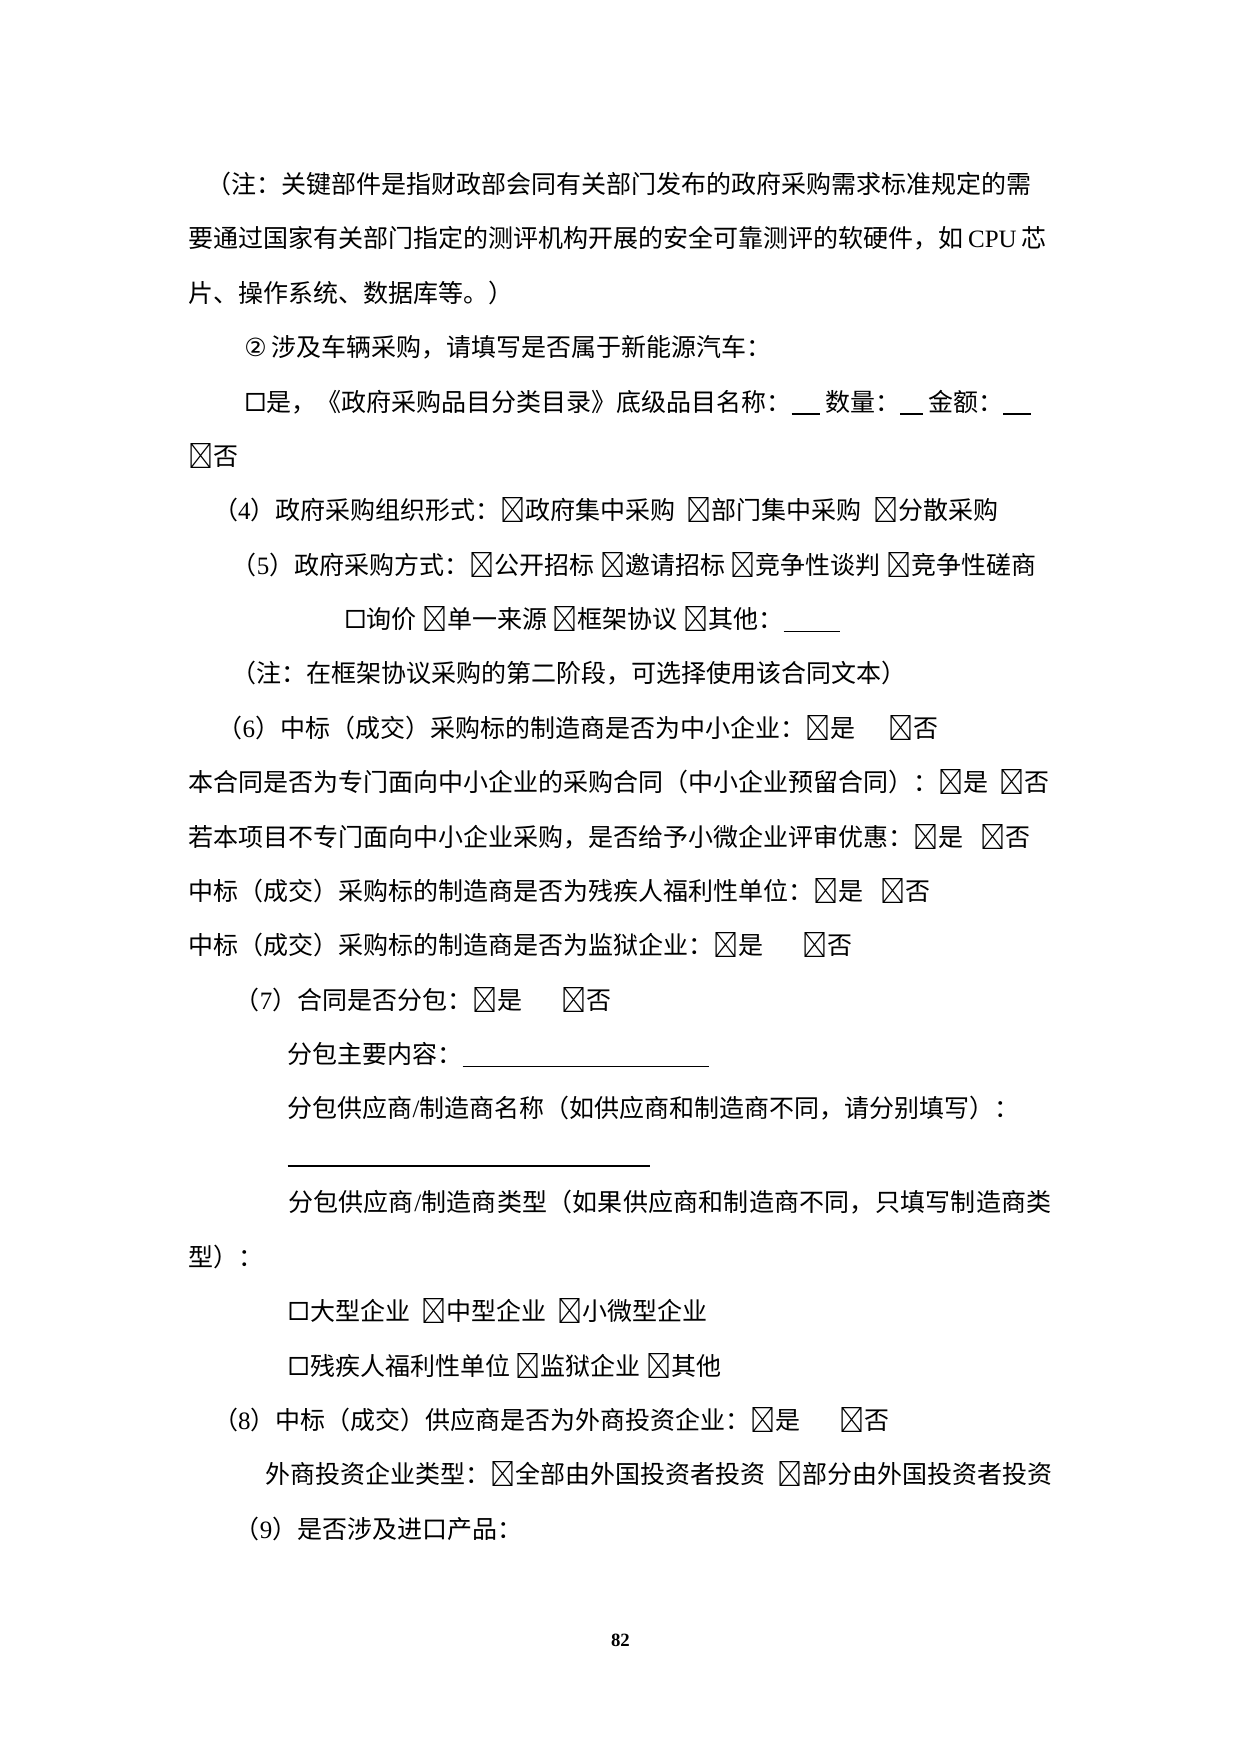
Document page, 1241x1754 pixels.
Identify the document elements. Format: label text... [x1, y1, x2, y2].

text （6）中标（成交）采购标的制造商是否为中小企业：是 否 [188, 708, 1052, 744]
text 若本项目不专门面向中小企业采购，是否给予小微企业评审优惠：是 否 [188, 817, 1052, 853]
text 分包供应商/制造商名称（如供应商和制造商不同，请分别填写）： [188, 1089, 1052, 1125]
text 分包主要内容： [188, 1034, 1052, 1071]
text 大型企业 中型企业 小微型企业 [188, 1292, 1052, 1328]
text （9）是否涉及进口产品： [188, 1509, 1052, 1545]
text 询价 单一来源 框架协议 其他： [188, 599, 1052, 636]
text （4）政府采购组织形式：政府集中采购 部门集中采购 分散采购 [188, 491, 1052, 527]
text 本合同是否为专门面向中小企业的采购合同（中小企业预留合同）：是 否 [188, 763, 1052, 799]
text 外商投资企业类型：全部由外国投资者投资 部分由外国投资者投资 [188, 1455, 1052, 1491]
text （7）合同是否分包：是 否 [188, 980, 1052, 1016]
text 是，《政府采购品目分类目录》底级品目名称： 数量： 金额： 否 [188, 382, 1052, 473]
text ②涉及车辆采购，请填写是否属于新能源汽车： [188, 328, 1052, 364]
text （注：在框架协议采购的第二阶段，可选择使用该合同文本） [188, 654, 1052, 690]
text （5）政府采购方式：公开招标 邀请招标 竞争性谈判 竞争性磋商 [188, 545, 1052, 581]
text （8）中标（成交）供应商是否为外商投资企业：是 否 [188, 1400, 1052, 1437]
text （注：关键部件是指财政部会同有关部门发布的政府采购需求标准规定的需要通过国家有关部门指定的测评机构开展的安全可靠测评的软硬件，如CPU芯片、操作系统、数据库等。） [188, 164, 1052, 309]
text 中标（成交）采购标的制造商是否为残疾人福利性单位：是 否 [188, 871, 1052, 908]
text 残疾人福利性单位 监狱企业 其他 [188, 1346, 1052, 1382]
text 中标（成交）采购标的制造商是否为监狱企业：是 否 [188, 926, 1052, 962]
text 分包供应商/制造商类型（如果供应商和制造商不同，只填写制造商类型）： [188, 1183, 1052, 1273]
